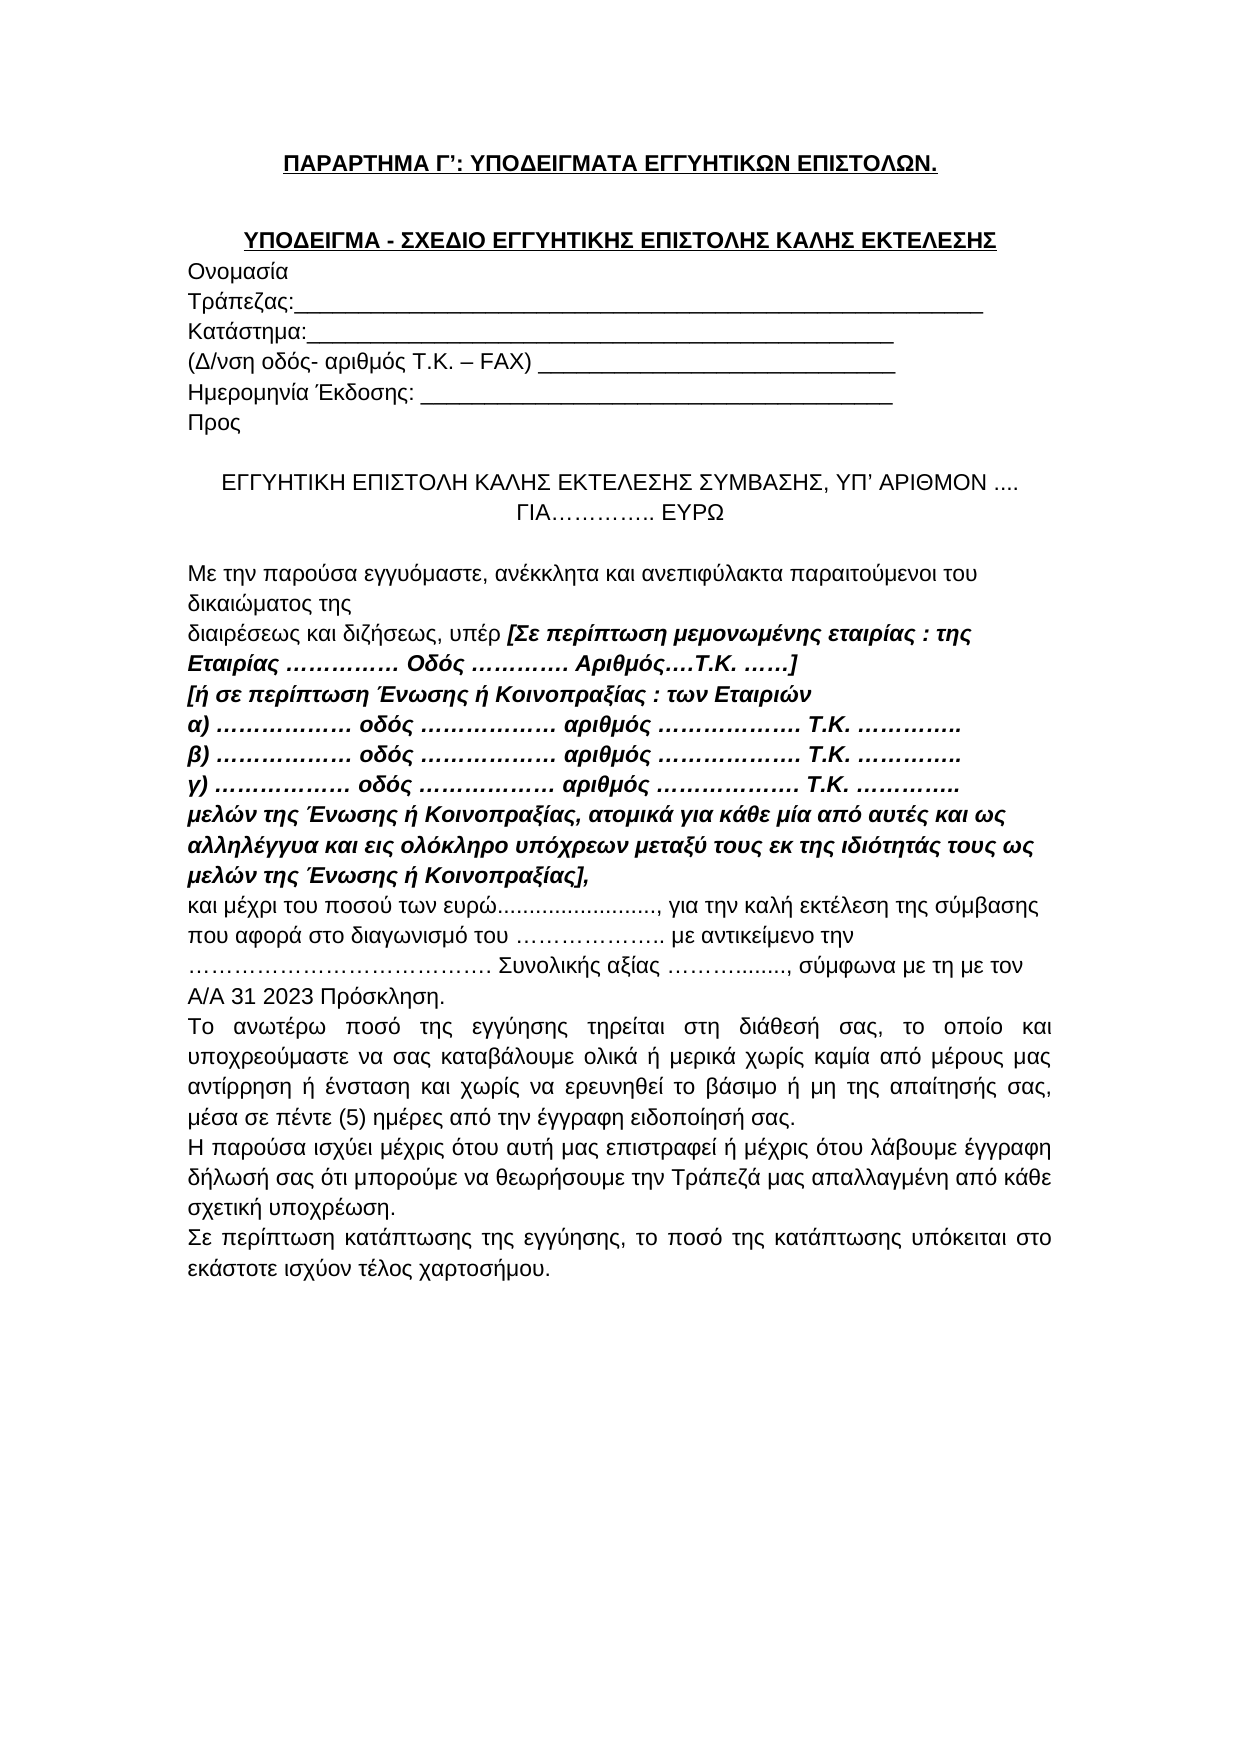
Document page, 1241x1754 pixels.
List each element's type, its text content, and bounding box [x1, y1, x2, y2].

text Με την παρούσα εγγυόμαστε, ανέκκλητα και ανεπιφύλακτα παραιτούμενοι του δικαιώματος της [187, 560, 1053, 616]
text (Δ/νση οδός- αριθμός Τ.Κ. – FAX) ____________________________ [187, 348, 1053, 374]
text [ή σε περίπτωση Ένωσης ή Κοινοπραξίας : των Εταιριών [187, 681, 1053, 707]
text Ημερομηνία Έκδοσης: _____________________________________ [187, 378, 1053, 405]
text Ονομασία Τράπεζας:______________________________________________________ [187, 258, 1053, 314]
text Το ανωτέρω ποσό της εγγύησης τηρείται στη διάθεσή σας, το οποίο και υποχρεούμαστε να σας καταβάλουμε ολικά ή μερικά χωρίς καμία από μέρους μας αντίρρηση ή ένσταση και χωρίς να ερευνηθεί το βάσιμο ή μη της απαίτησής σας, μέσα σε πέντε (5) ημέρες από την έγγραφη ειδοποίησή σας. [187, 1013, 1053, 1130]
text ΕΓΓΥΗΤΙΚΗ ΕΠΙΣΤΟΛΗ ΚΑΛΗΣ ΕΚΤΕΛΕΣΗΣ ΣΥΜΒΑΣΗΣ, ΥΠ’ ΑΡΙΘΜΟΝ .... ΓΙΑ………….. ΕΥΡΩ [187, 469, 1053, 526]
text ΠΑΡΑΡΤΗΜΑ Γ’: ΥΠΟΔΕΙΓΜΑΤΑ ΕΓΓΥΗΤΙΚΩΝ ΕΠΙΣΤΟΛΩΝ. [187, 150, 1053, 176]
text διαιρέσεως και διζήσεως, υπέρ [Σε περίπτωση μεμονωμένης εταιρίας : της Εταιρίας …………… Οδός …………. Αριθμός….Τ.Κ. ……] [187, 620, 1053, 677]
text μελών της Ένωσης ή Κοινοπραξίας, ατομικά για κάθε μία από αυτές και ως αλληλέγγυα και εις ολόκληρο υπόχρεων μεταξύ τους εκ της ιδιότητάς τους ως μελών της Ένωσης ή Κοινοπραξίας], [187, 801, 1053, 888]
text α) ……………… οδός ……………… αριθμός ………………. Τ.Κ. ………….. [187, 711, 1053, 737]
text Προς [187, 409, 1053, 435]
text Η παρούσα ισχύει μέχρις ότου αυτή μας επιστραφεί ή μέχρις ότου λάβουμε έγγραφη δήλωσή σας ότι μπορούμε να θεωρήσουμε την Τράπεζά μας απαλλαγμένη από κάθε σχετική υποχρέωση. [187, 1134, 1053, 1220]
text β) ……………… οδός ……………… αριθμός ………………. Τ.Κ. ………….. [187, 741, 1053, 767]
text Κατάστημα:______________________________________________ [187, 318, 1053, 344]
text και μέχρι του ποσού των ευρώ........................., για την καλή εκτέλεση της σύμβασης που αφορά στο διαγωνισμό του ……………….. με αντικείμενο την …………………………………. Συνολικής αξίας ………........, σύμφωνα με τη με τον Α/Α 31 2023 Πρόσκληση. [187, 892, 1053, 1009]
text ΥΠΟΔΕΙΓΜΑ - ΣΧΕΔΙΟ ΕΓΓΥΗΤΙΚΗΣ ΕΠΙΣΤΟΛΗΣ ΚΑΛΗΣ ΕΚΤΕΛΕΣΗΣ [187, 227, 1053, 254]
text Σε περίπτωση κατάπτωσης της εγγύησης, το ποσό της κατάπτωσης υπόκειται στο εκάστοτε ισχύον τέλος χαρτοσήμου. [187, 1224, 1053, 1281]
text γ) ……………… οδός ……………… αριθμός ………………. Τ.Κ. ………….. [187, 771, 1053, 797]
